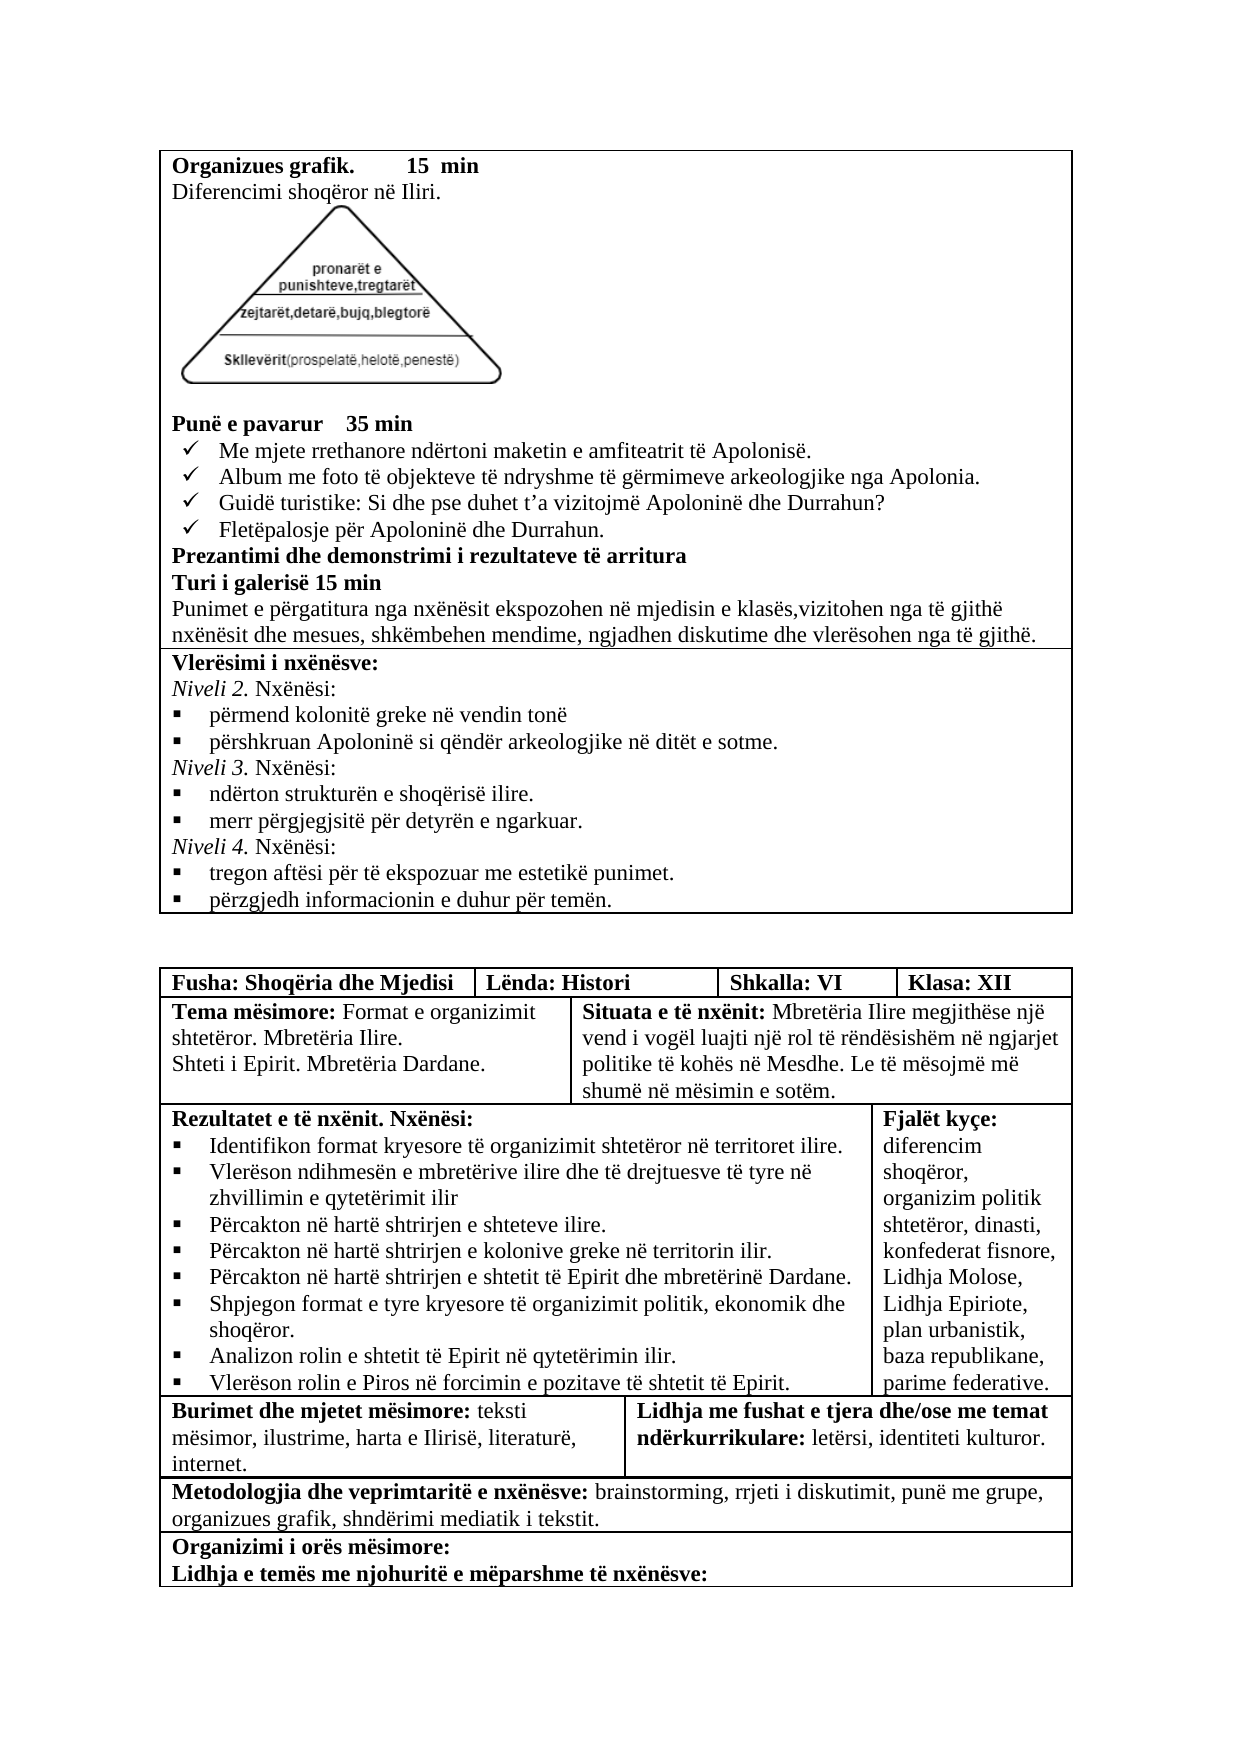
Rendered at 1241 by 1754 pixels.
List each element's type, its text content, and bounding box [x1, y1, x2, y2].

table_header Fusha: Shoqëria dhe Mjedisi [161, 969, 474, 996]
table_header Lënda: Histori [476, 969, 717, 996]
table_header Shkalla: VI [719, 969, 896, 996]
table_cell Metodologjia dhe veprimtaritë e nxënësve: brainstorming, rrjeti i diskutimit, punë me grupe, organizues grafik, shndërimi mediatik i tekstit. [161, 1479, 1071, 1531]
table_header Klasa: XII [898, 969, 1071, 996]
table_cell Vlerësimi i nxënësve: Niveli 2. Nxënësi: përmend kolonitë greke në vendin tonë përshkruan Apoloninë si qëndër arkeologjike në ditët e sotme. Niveli 3. Nxënësi: ndërton strukturën e shoqërisë ilire. merr përgjegjsitë për detyrën e ngarkuar. Niveli 4. Nxënësi: tregon aftësi për të ekspozuar me estetikë punimet. përzgjedh informacionin e duhur për temën. [161, 649, 1071, 912]
picture [181, 204, 502, 384]
table_cell Rezultatet e të nxënit. Nxënësi: Identifikon format kryesore të organizimit shtetëror në territoret ilire. Vlerëson ndihmesën e mbretërive ilire dhe të drejtuesve të tyre në zhvillimin e qytetërimit ilir Përcakton në hartë shtrirjen e shteteve ilire. Përcakton në hartë shtrirjen e kolonive greke në territorin ilir. Përcakton në hartë shtrirjen e shtetit të Epirit dhe mbretërinë Dardane. Shpjegon format e tyre kryesore të organizimit politik, ekonomik dhe shoqëror. Analizon rolin e shtetit të Epirit në qytetërimin ilir. Vlerëson rolin e Piros në forcimin e pozitave të shtetit të Epirit. [161, 1105, 871, 1395]
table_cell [161, 151, 1071, 648]
table_cell Lidhja me fushat e tjera dhe/ose me temat ndërkurrikulare: letërsi, identiteti kulturor. [626, 1397, 1071, 1476]
table_cell Burimet dhe mjetet mësimore: teksti mësimor, ilustrime, harta e Ilirisë, literaturë, internet. [161, 1397, 624, 1476]
table_cell Fjalët kyçe: diferencim shoqëror, organizim politik shtetëror, dinasti, konfederat fisnore, Lidhja Molose, Lidhja Epiriote, plan urbanistik, baza republikane, parime federative. [873, 1105, 1071, 1395]
table_cell Tema mësimore: Format e organizimit shtetëror. Mbretëria Ilire. Shteti i Epirit. Mbretëria Dardane. [161, 998, 570, 1103]
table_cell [161, 1533, 1071, 1586]
table_cell Situata e të nxënit: Mbretëria Ilire megjithëse një vend i vogël luajti një rol të rëndësishëm në ngjarjet politike të kohës në Mesdhe. Le të mësojmë më shumë në mësimin e sotëm. [572, 998, 1071, 1103]
